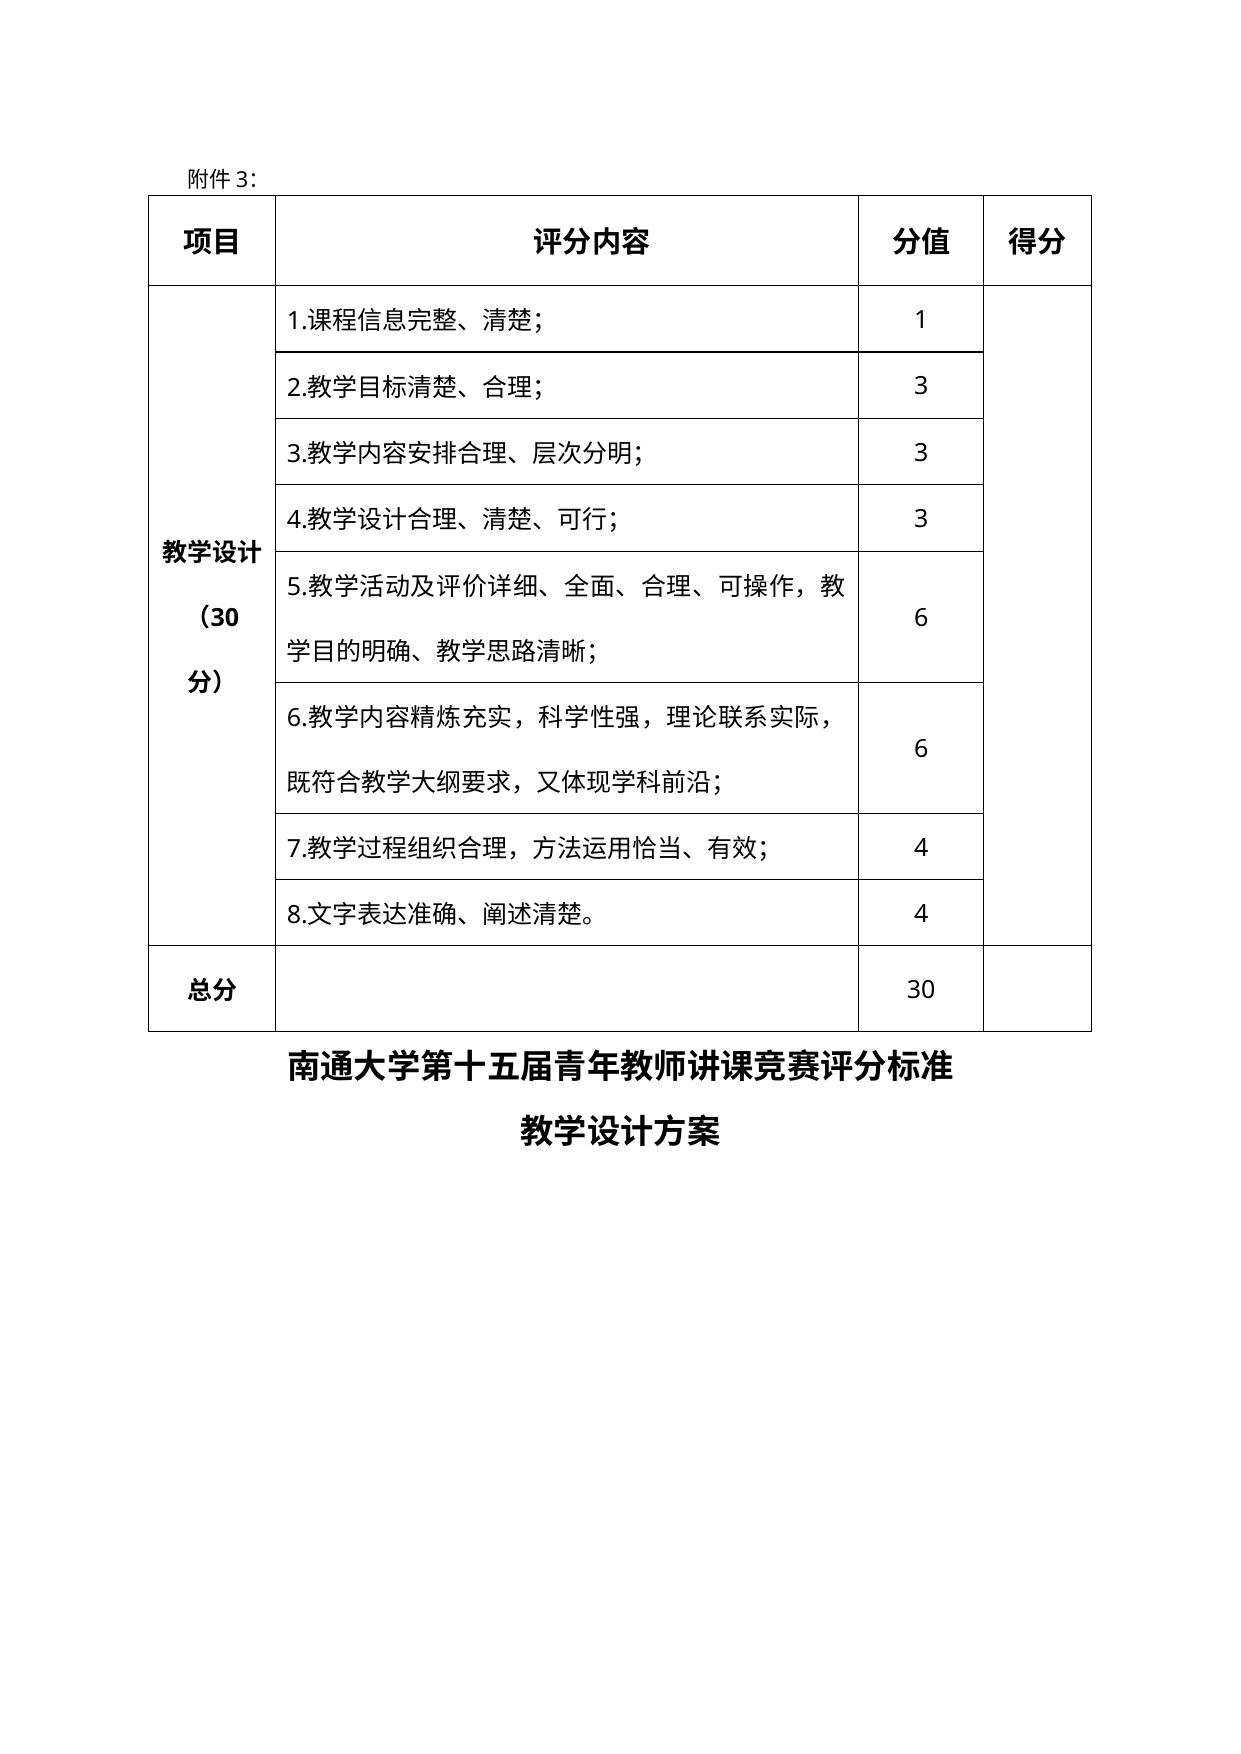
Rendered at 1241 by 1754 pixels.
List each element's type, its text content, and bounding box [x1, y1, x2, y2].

table_cell 8.文字表达准确、阐述清楚。 [276, 880, 858, 945]
table_cell 教学设计（30分） [149, 286, 275, 945]
text 南通大学第十五届青年教师讲课竞赛评分标准 [187, 1032, 1053, 1097]
table_cell [276, 946, 858, 1031]
table_cell [984, 286, 1091, 945]
table_cell 6 [859, 683, 983, 813]
table_cell 3 [859, 353, 983, 418]
table_cell [984, 946, 1091, 1031]
table_cell 6 [859, 552, 983, 682]
text 教学设计方案 [187, 1097, 1053, 1162]
table_header 评分内容 [276, 196, 858, 285]
table_cell 总分 [149, 946, 275, 1031]
table_header 得分 [984, 196, 1091, 285]
table_cell 2.教学目标清楚、合理； [276, 353, 858, 418]
table_cell 4 [859, 814, 983, 879]
table_header 项目 [149, 196, 275, 285]
table_cell 4 [859, 880, 983, 945]
table_cell 3.教学内容安排合理、层次分明； [276, 419, 858, 484]
table_cell 1.课程信息完整、清楚； [276, 286, 858, 351]
table_cell 6.教学内容精炼充实，科学性强，理论联系实际，既符合教学大纲要求，又体现学科前沿； [276, 683, 858, 813]
text 附件3： [187, 162, 1053, 194]
table_cell 3 [859, 419, 983, 484]
table_cell 7.教学过程组织合理，方法运用恰当、有效； [276, 814, 858, 879]
table_cell 3 [859, 485, 983, 551]
table_cell 4.教学设计合理、清楚、可行； [276, 485, 858, 551]
table_cell 1 [859, 286, 983, 351]
table_cell 5.教学活动及评价详细、全面、合理、可操作，教学目的明确、教学思路清晰； [276, 552, 858, 682]
table_cell 30 [859, 946, 983, 1031]
table_header 分值 [859, 196, 983, 285]
